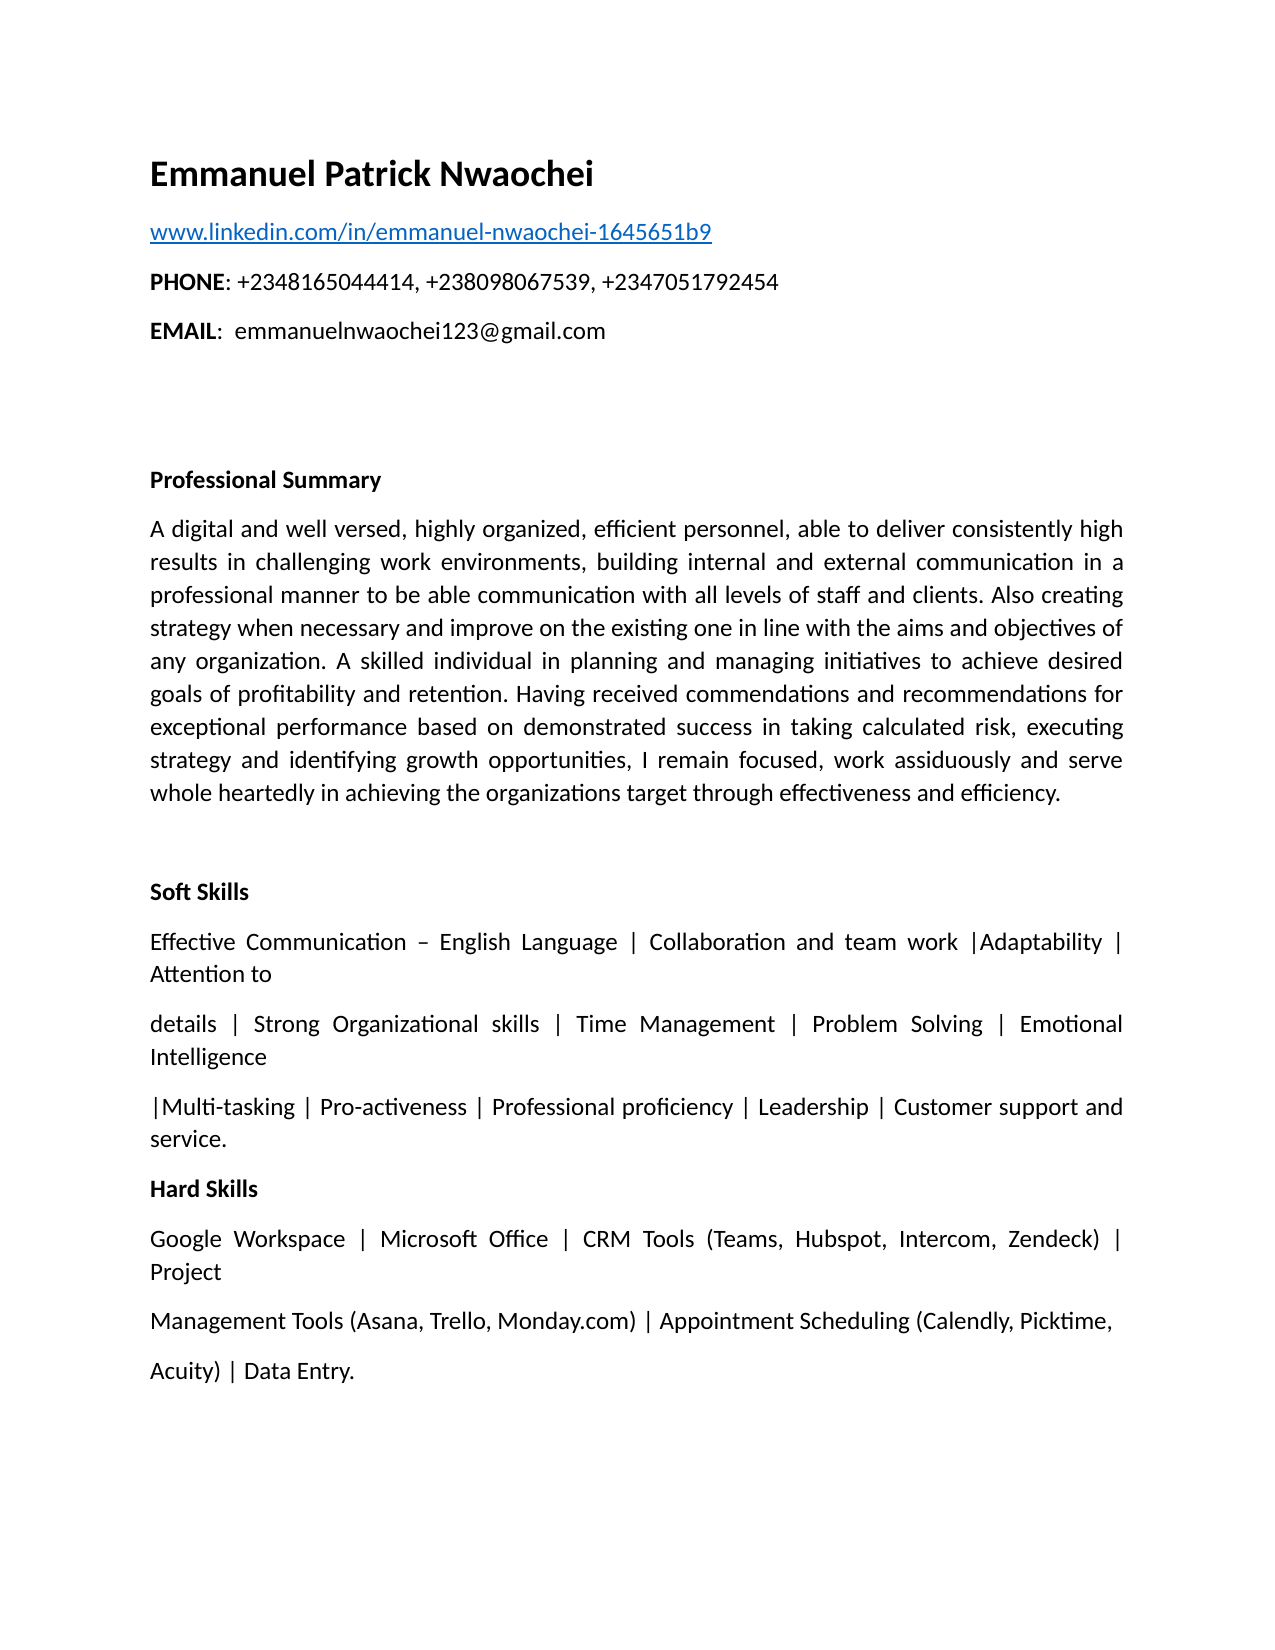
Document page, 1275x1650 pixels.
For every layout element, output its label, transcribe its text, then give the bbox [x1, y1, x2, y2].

text PHONE: +2348165044414, +238098067539, +2347051792454 [150, 266, 1125, 296]
text Emmanuel Patrick Nwaochei [150, 150, 1125, 196]
text A digital and well versed, highly organized, efficient personnel, able to deliver consistently high results in challenging work environments, building internal and external communication in a professional manner to be able communication with all levels of staff and clients. Also creating strategy when necessary and improve on the existing one in line with the aims and objectives of any organization. A skilled individual in planning and managing initiatives to achieve desired goals of profitability and retention. Having received commendations and recommendations for exceptional performance based on demonstrated success in taking calculated risk, executing strategy and identifying growth opportunities, I remain focused, work assiduously and serve whole heartedly in achieving the organizations target through effectiveness and efficiency. [150, 514, 1125, 807]
text Hard Skills [150, 1173, 1125, 1204]
text Effective Communication – English Language | Collaboration and team work |Adaptability | Attention to [150, 926, 1125, 989]
text Professional Summary [150, 464, 1125, 494]
text www.linkedin.com/in/emmanuel-nwaochei-1645651b9 [150, 216, 1125, 247]
text Management Tools (Asana, Trello, Monday.com) | Appointment Scheduling (Calendly, Picktime, [150, 1305, 1125, 1336]
text Acuity) | Data Entry. [150, 1355, 1125, 1385]
text Soft Skills [150, 876, 1125, 907]
text |Multi-tasking | Pro-activeness | Professional proficiency | Leadership | Customer support and service. [150, 1091, 1125, 1154]
text EMAIL: emmanuelnwaochei123@gmail.com [150, 315, 1125, 346]
text Google Workspace | Microsoft Office | CRM Tools (Teams, Hubspot, Intercom, Zendeck) | Project [150, 1223, 1125, 1286]
text details | Strong Organizational skills | Time Management | Problem Solving | Emotional Intelligence [150, 1008, 1125, 1072]
